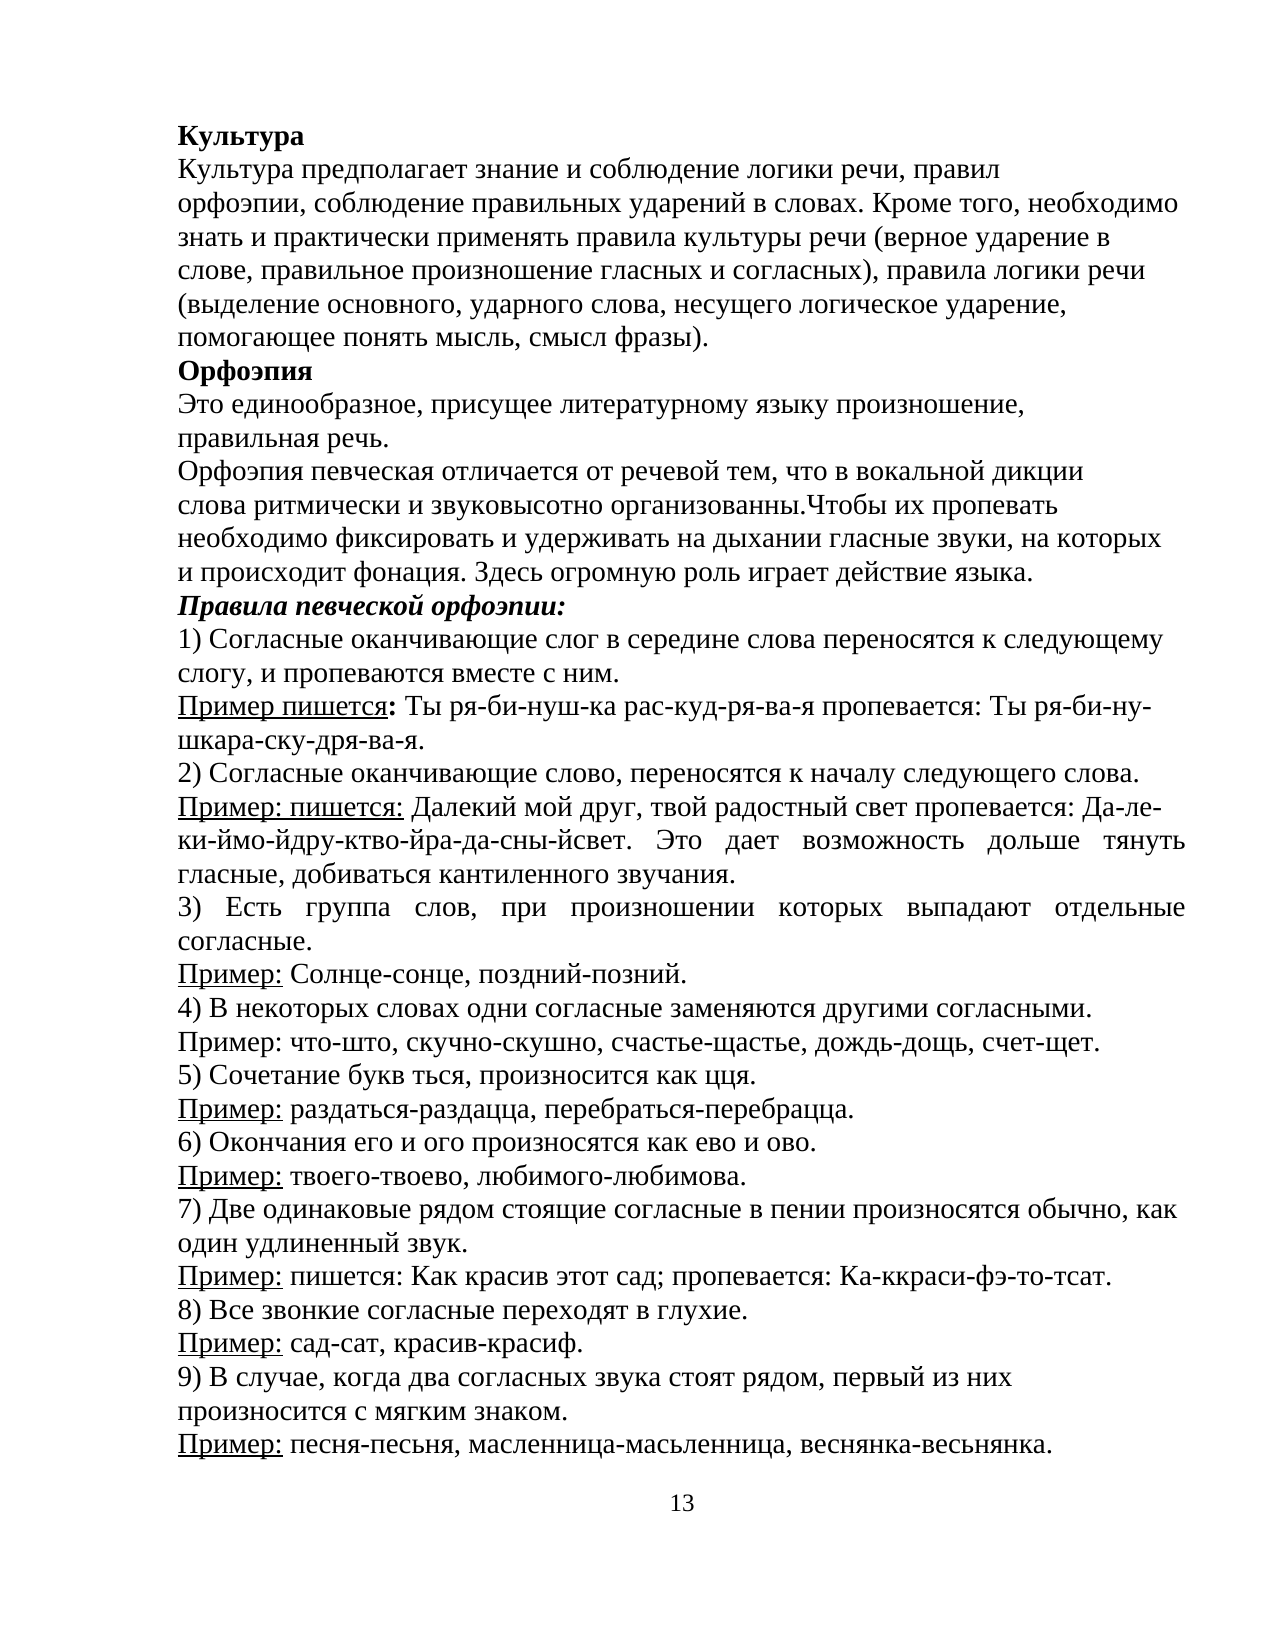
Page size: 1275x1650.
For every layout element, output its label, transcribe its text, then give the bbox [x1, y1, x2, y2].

text (выделение основного, ударного слова, несущего логическое ударение, [177, 286, 1186, 319]
text 7) Две одинаковые рядом стоящие согласные в пении произносятся обычно, как [177, 1191, 1186, 1225]
text 6) Окончания его и ого произносятся как ево и ово. [177, 1124, 1186, 1158]
text Пример: что-што, скучно-скушно, счастье-щастье, дождь-дощь, счет-щет. [177, 1024, 1186, 1057]
text и происходит фонация. Здесь огромную роль играет действие языка. [177, 554, 1186, 588]
text 2) Согласные оканчивающие слово, переносятся к началу следующего слова. [177, 755, 1186, 789]
text Культура [177, 118, 1186, 152]
text Правила певческой орфоэпии: [177, 588, 1186, 621]
text необходимо фиксировать и удерживать на дыхании гласные звуки, на которых [177, 521, 1186, 554]
text Пример: раздаться-раздацца, перебраться-перебрацца. [177, 1091, 1186, 1124]
text Пример: пишется: Далекий мой друг, твой радостный свет пропевается: Да-ле- [177, 789, 1186, 822]
text Пример: Солнце-сонце, поздний-позний. [177, 957, 1186, 990]
text произносится с мягким знаком. [177, 1393, 1186, 1426]
text Культура предполагает знание и соблюдение логики речи, правил [177, 152, 1186, 185]
text Пример: твоего-твоево, любимого-любимова. [177, 1158, 1186, 1191]
text 9) В случае, когда два согласных звука стоят рядом, первый из них [177, 1359, 1186, 1393]
text правильная речь. [177, 420, 1186, 453]
text слогу, и пропеваются вместе с ним. [177, 655, 1186, 688]
text 8) Все звонкие согласные переходят в глухие. [177, 1292, 1186, 1326]
text знать и практически применять правила культуры речи (верное ударение в [177, 219, 1186, 252]
text шкара-ску-дря-ва-я. [177, 722, 1186, 755]
text Пример: пишется: Как красив этот сад; пропевается: Ка-ккраси-фэ-то-тсат. [177, 1258, 1186, 1292]
text орфоэпии, соблюдение правильных ударений в словах. Кроме того, необходимо [177, 185, 1186, 219]
text Пример: песня-песьня, масленница-масьленница, веснянка-весьнянка. [177, 1426, 1186, 1460]
text помогающее понять мысль, смысл фразы). [177, 319, 1186, 353]
text 13 [177, 1488, 1186, 1517]
text Это единообразное, присущее литературному языку произношение, [177, 386, 1186, 420]
text 3) Есть группа слов, при произношении которых выпадают отдельные согласные. [177, 889, 1186, 957]
text слова ритмически и звуковысотно организованны.Чтобы их пропевать [177, 487, 1186, 521]
text Пример: сад-сат, красив-красиф. [177, 1326, 1186, 1359]
text 1) Согласные оканчивающие слог в середине слова переносятся к следующему [177, 621, 1186, 655]
text Орфоэпия певческая отличается от речевой тем, что в вокальной дикции [177, 453, 1186, 487]
text ки-ймо-йдру-ктво-йра-да-сны-йсвет. Это дает возможность дольше тянуть гласные, добиваться кантиленного звучания. [177, 822, 1186, 889]
text Пример пишется: Ты ря-би-нуш-ка рас-куд-ря-ва-я пропевается: Ты ря-би-ну- [177, 688, 1186, 722]
text 5) Сочетание букв ться, произносится как цця. [177, 1057, 1186, 1091]
text 4) В некоторых словах одни согласные заменяются другими согласными. [177, 990, 1186, 1024]
text Орфоэпия [177, 353, 1186, 386]
text слове, правильное произношение гласных и согласных), правила логики речи [177, 252, 1186, 286]
text один удлиненный звук. [177, 1225, 1186, 1258]
